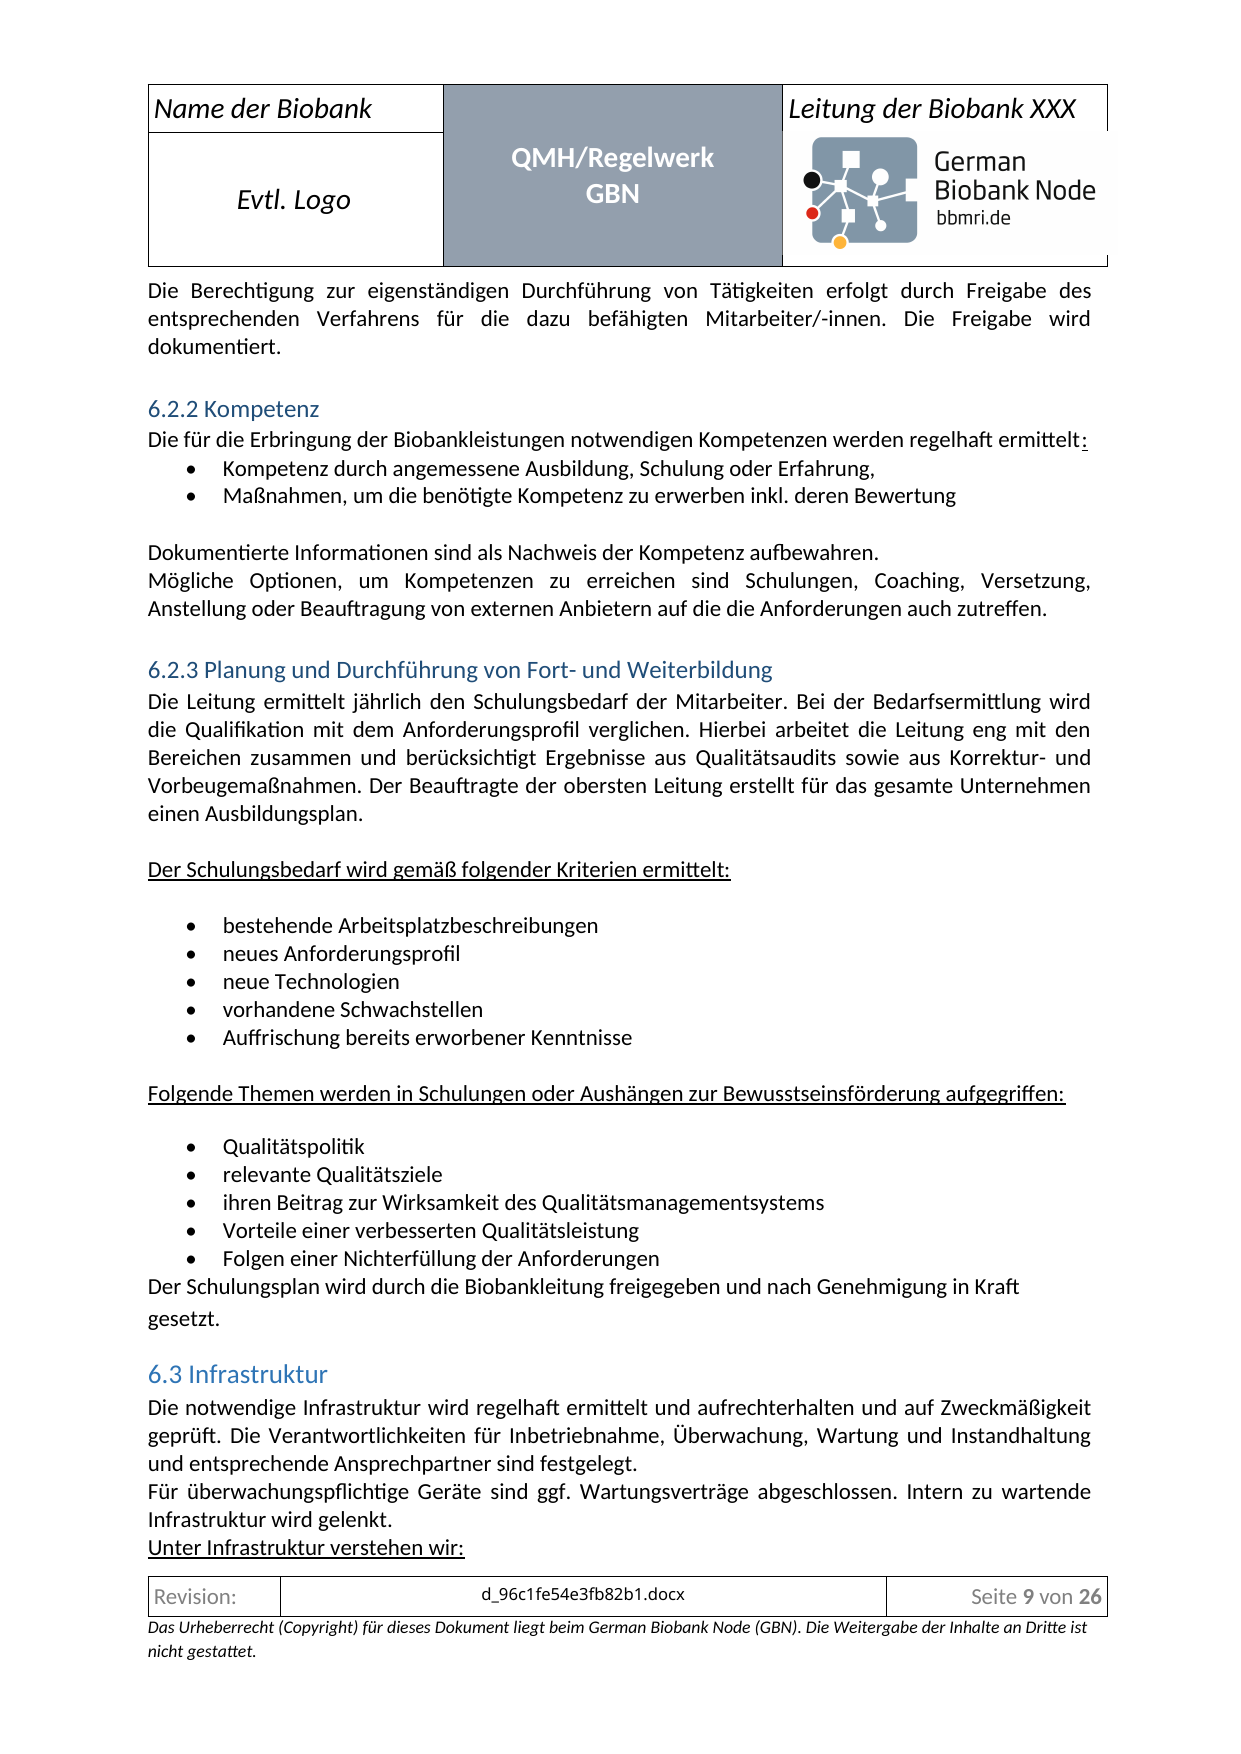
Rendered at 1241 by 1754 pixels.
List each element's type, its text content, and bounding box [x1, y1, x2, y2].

list vorhandene Schwachstellen [185, 995, 1093, 1023]
picture [782, 131, 1118, 255]
subtitle 6.2.2 Kompetenz [148, 393, 1093, 423]
text Dokumentierte Informationen sind als Nachweis der Kompetenz aufbewahren. [148, 538, 1093, 566]
text Der Schulungsbedarf wird gemäß folgender Kriterien ermittelt: [148, 855, 1093, 883]
text Der Schulungsplan wird durch die Biobankleitung freigegeben und nach Genehmigung in Kraft gesetzt. [148, 1272, 1093, 1332]
list Maßnahmen, um die benötigte Kompetenz zu erwerben inkl. deren Bewertung [185, 482, 1093, 510]
list Kompetenz durch angemessene Ausbildung, Schulung oder Erfahrung, [185, 454, 1093, 482]
text Folgende Themen werden in Schulungen oder Aushängen zur Bewusstseinsförderung aufgegriffen: [148, 1079, 1093, 1107]
list bestehende Arbeitsplatzbeschreibungen [185, 911, 1093, 939]
text Die Berechtigung zur eigenständigen Durchführung von Tätigkeiten erfolgt durch Freigabe des entsprechenden Verfahrens für die dazu befähigten Mitarbeiter/-innen. Die Freigabe wird dokumentiert. [148, 276, 1093, 361]
text Die Leitung ermittelt jährlich den Schulungsbedarf der Mitarbeiter. Bei der Bedarfsermittlung wird die Qualifikation mit dem Anforderungsprofil verglichen. Hierbei arbeitet die Leitung eng mit den Bereichen zusammen und berücksichtigt Ergebnisse aus Qualitätsaudits sowie aus Korrektur- und Vorbeugemaßnahmen. Der Beauftragte der obersten Leitung erstellt für das gesamte Unternehmen einen Ausbildungsplan. [148, 687, 1093, 827]
list Vorteile einer verbesserten Qualitätsleistung [185, 1216, 1093, 1244]
list Folgen einer Nichterfüllung der Anforderungen [185, 1244, 1093, 1272]
list relevante Qualitätsziele [185, 1160, 1093, 1188]
text Für überwachungspflichtige Geräte sind ggf. Wartungsverträge abgeschlossen. Intern zu wartende Infrastruktur wird gelenkt. [148, 1477, 1093, 1533]
list Auffrischung bereits erworbener Kenntnisse [185, 1023, 1093, 1051]
subtitle 6.2.3 Planung und Durchführung von Fort- und Weiterbildung [148, 654, 1093, 684]
list neues Anforderungsprofil [185, 939, 1093, 967]
list neue Technologien [185, 967, 1093, 995]
text Die für die Erbringung der Biobankleistungen notwendigen Kompetenzen werden regelhaft ermittelt: [148, 426, 1093, 454]
text Mögliche Optionen, um Kompetenzen zu erreichen sind Schulungen, Coaching, Versetzung, Anstellung oder Beauftragung von externen Anbietern auf die die Anforderungen auch zutreffen. [148, 566, 1093, 622]
list Qualitätspolitik [185, 1132, 1093, 1160]
list ihren Beitrag zur Wirksamkeit des Qualitätsmanagementsystems [185, 1188, 1093, 1216]
text Unter Infrastruktur verstehen wir: [148, 1533, 1093, 1561]
text Die notwendige Infrastruktur wird regelhaft ermittelt und aufrechterhalten und auf Zweckmäßigkeit geprüft. Die Verantwortlichkeiten für Inbetriebnahme, Überwachung, Wartung und Instandhaltung und entsprechende Ansprechpartner sind festgelegt. [148, 1393, 1093, 1477]
subtitle 6.3 Infrastruktur [148, 1357, 1093, 1391]
